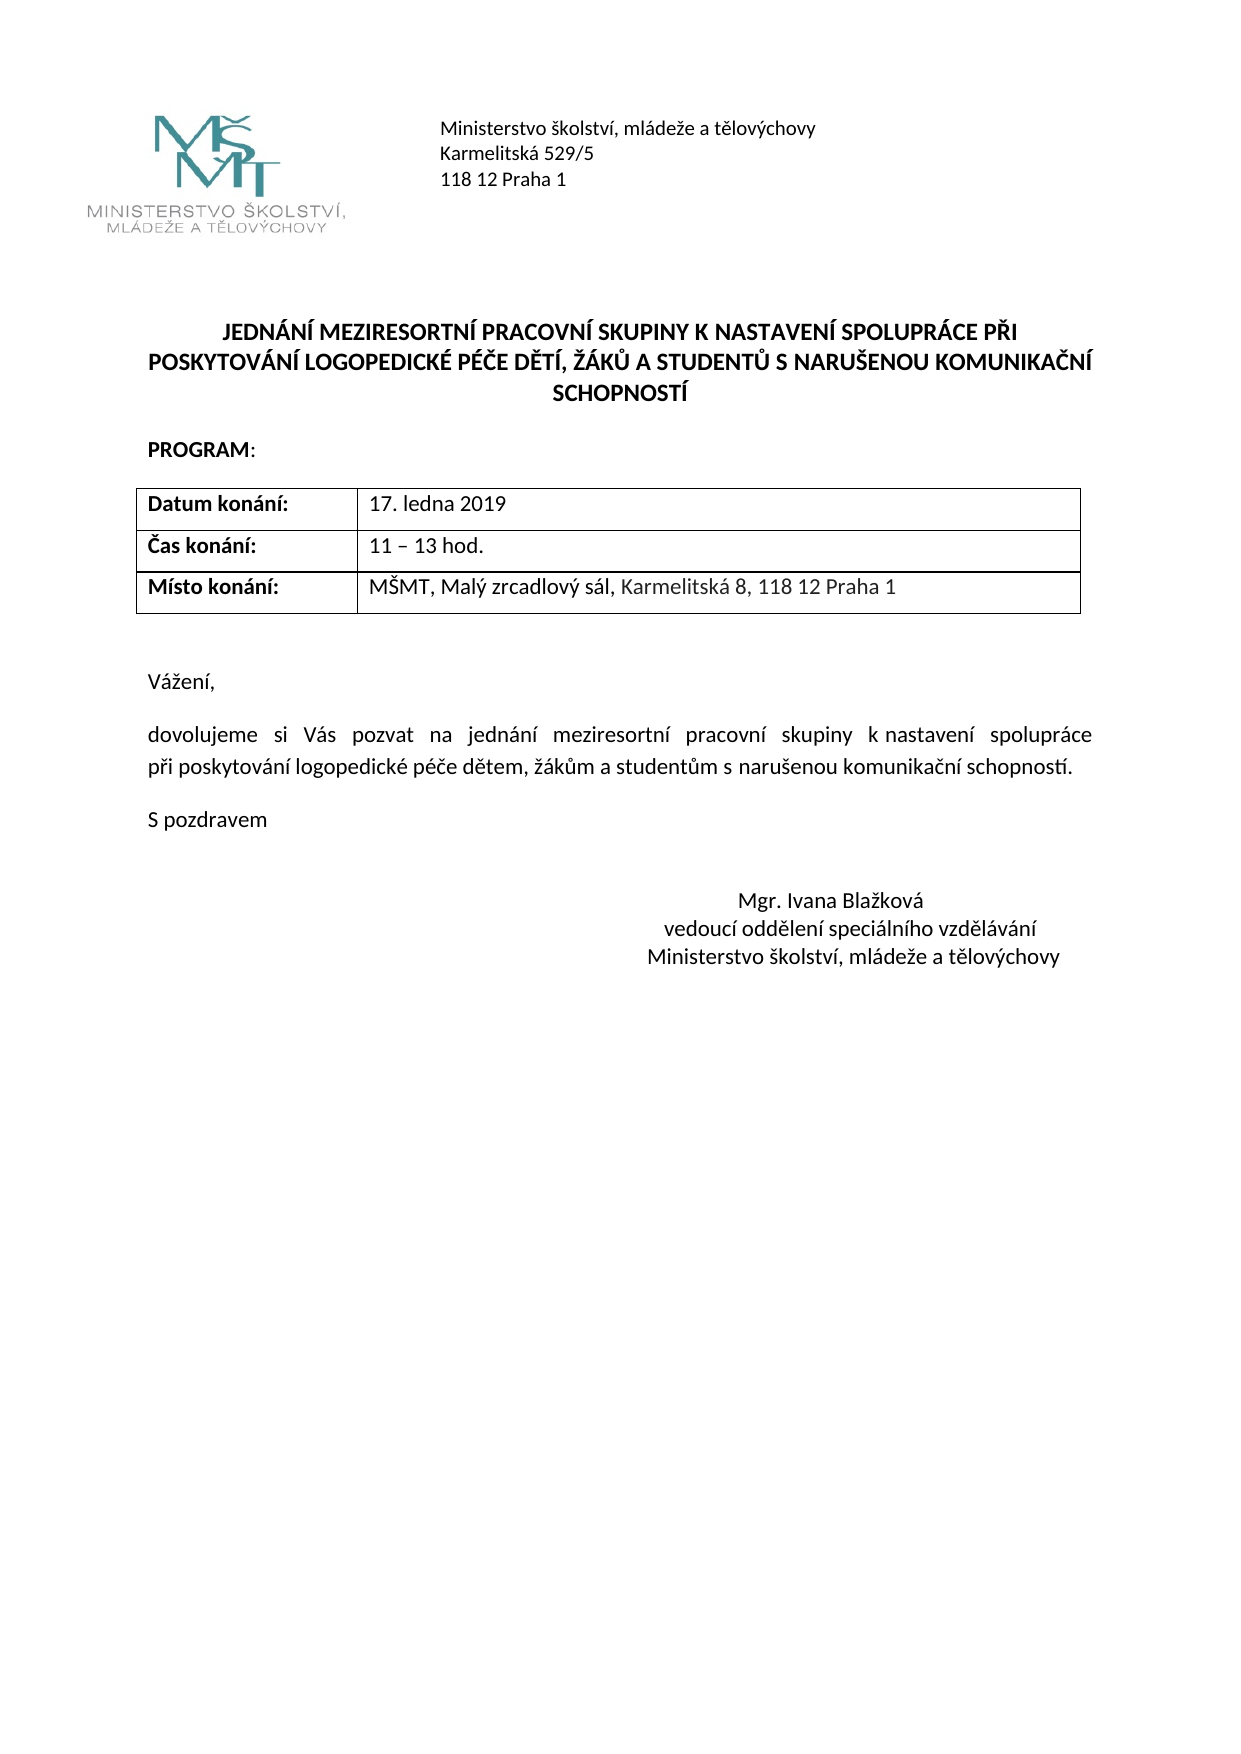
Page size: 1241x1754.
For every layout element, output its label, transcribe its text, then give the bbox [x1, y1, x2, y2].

text Mgr. Ivana Blažková [664, 886, 1093, 914]
text dovolujeme si Vás pozvat na jednání meziresortní pracovní skupiny k nastavení spolupráce při poskytování logopedické péče dětem, žákům a studentům s narušenou komunikační schopností. [148, 720, 1093, 780]
table_cell 11 – 13 hod. [358, 531, 1080, 571]
table_header Datum konání: [137, 489, 357, 530]
table_cell Místo konání: [137, 573, 357, 613]
picture [74, 106, 358, 242]
text Program: [148, 435, 1093, 463]
text S pozdravem [148, 805, 1093, 833]
table_cell MŠMT, Malý zrcadlový sál, Karmelitská 8, 118 12 Praha 1 [358, 573, 1080, 613]
text Vážení, [148, 667, 1093, 695]
table_header 17. ledna 2019 [358, 489, 1080, 530]
text Ministerstvo školství, mládeže a tělovýchovy [590, 942, 1093, 970]
text vedoucí oddělení speciálního vzdělávání [664, 914, 1093, 942]
table_cell Čas konání: [137, 531, 357, 571]
text Jednání meziresortní pracovní skupiny k nastavení spolupráce při poskytování logopedické péče dětí, žáků a studentů s narušenou komunikační schopností [148, 316, 1093, 407]
